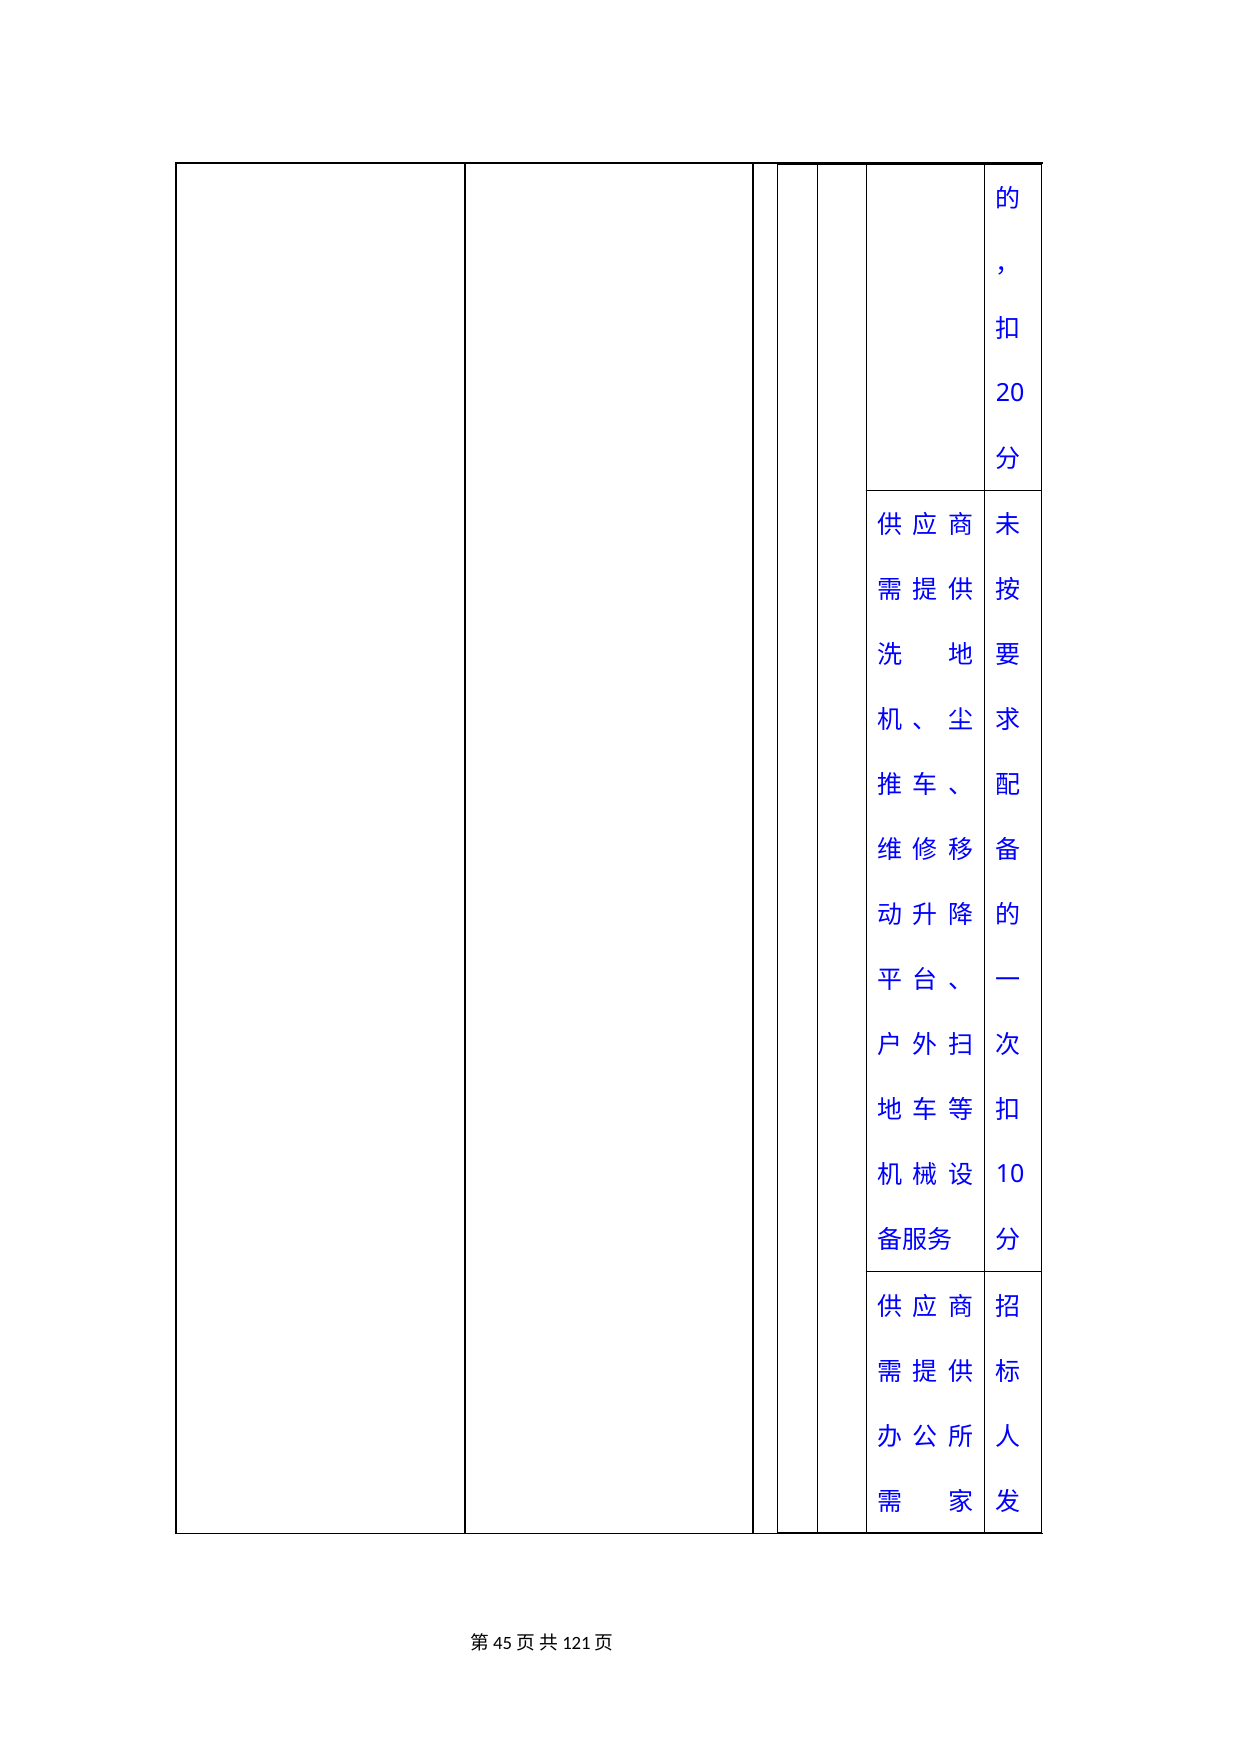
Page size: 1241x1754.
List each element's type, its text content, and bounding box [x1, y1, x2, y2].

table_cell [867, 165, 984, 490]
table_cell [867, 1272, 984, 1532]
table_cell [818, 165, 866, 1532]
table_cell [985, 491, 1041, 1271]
table_cell 1 [177, 164, 464, 1533]
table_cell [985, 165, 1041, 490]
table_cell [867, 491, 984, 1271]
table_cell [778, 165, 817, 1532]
table_cell [466, 164, 752, 1533]
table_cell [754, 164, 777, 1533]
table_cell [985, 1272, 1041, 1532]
